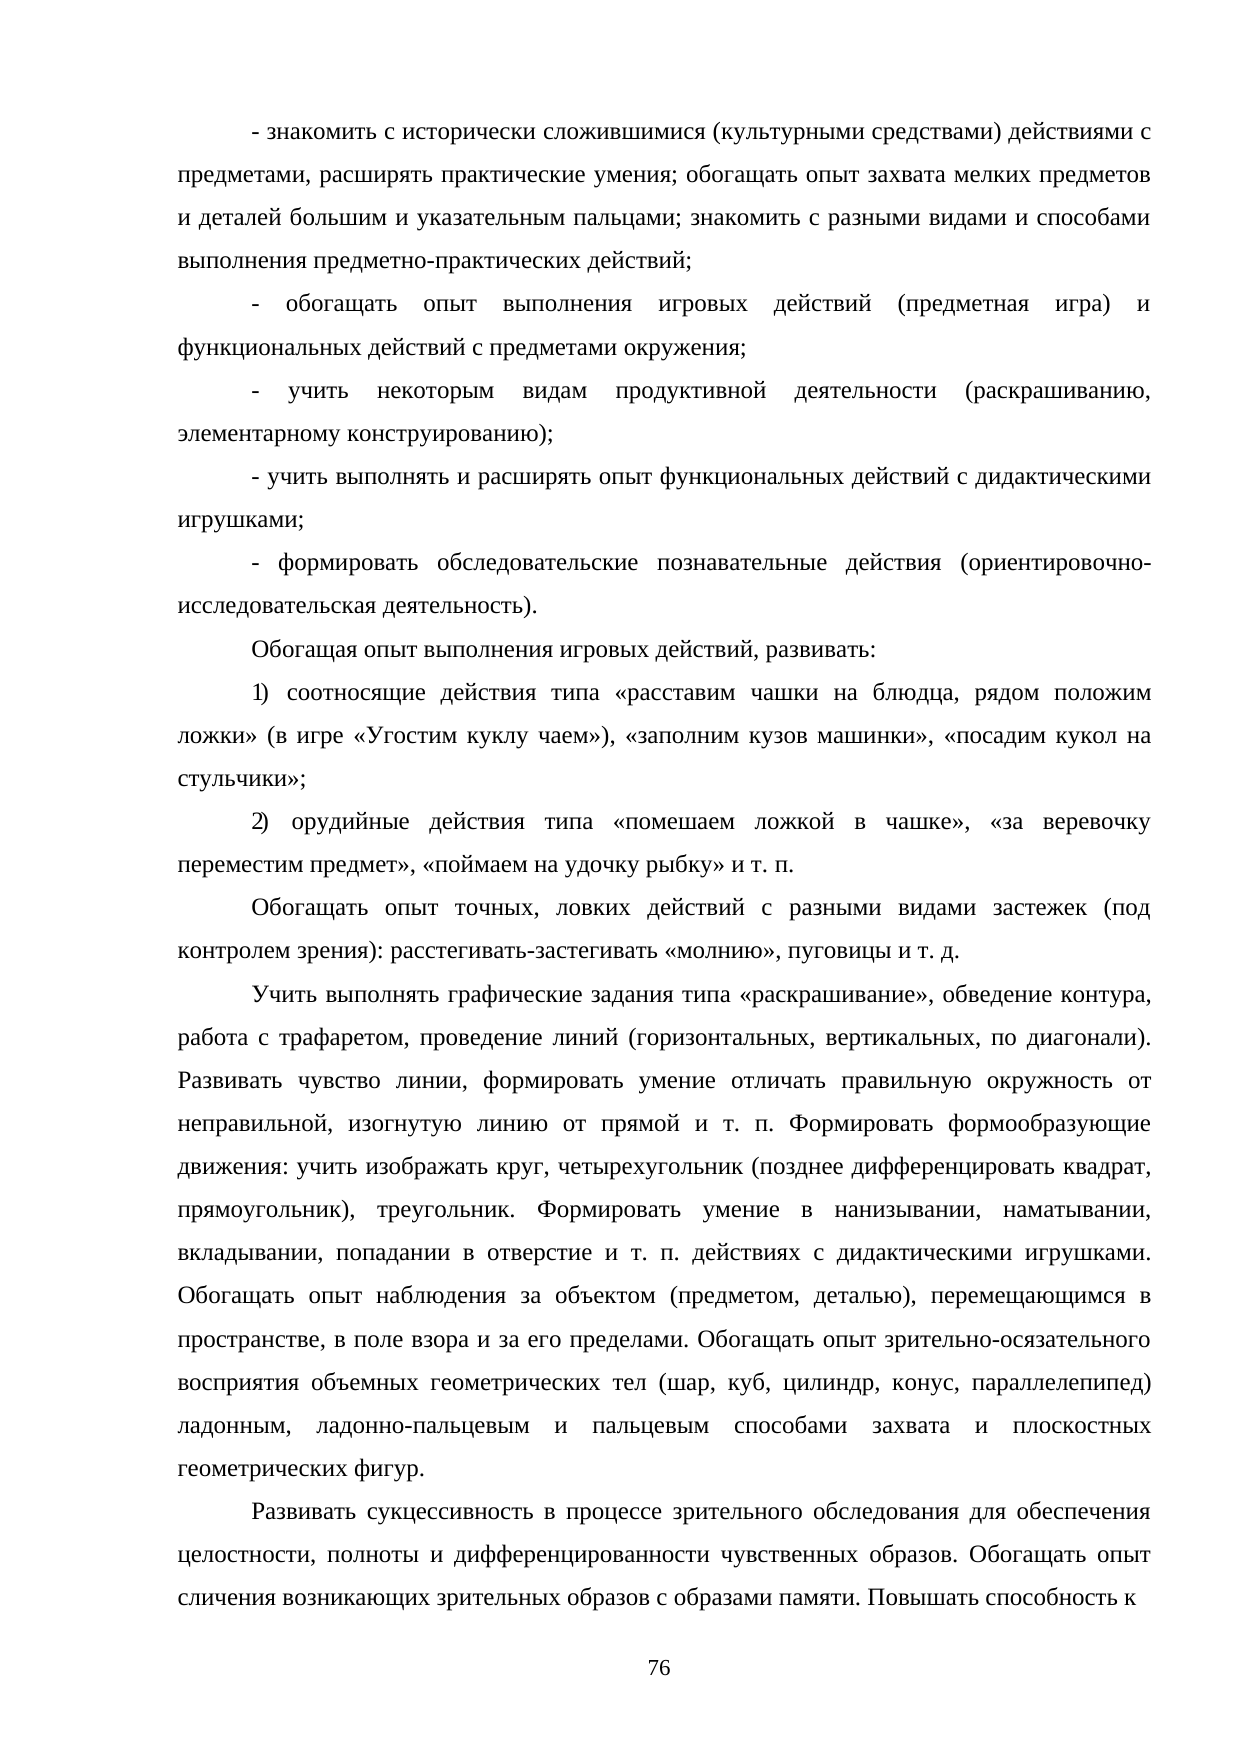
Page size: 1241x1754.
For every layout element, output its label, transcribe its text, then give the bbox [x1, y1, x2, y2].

list соотносящие действия типа «расставим чашки на блюдца, рядом положим ложки» (в игре «Угостим куклу чаем»), «заполним кузов машинки», «посадим кукол на стульчики»; [177, 677, 1152, 792]
list орудийные действия типа «помешаем ложкой в чашке», «за веревочку переместим предмет», «поймаем на удочку рыбку» и т. п. [177, 806, 1152, 878]
list учить выполнять и расширять опыт функциональных действий с дидактическими игрушками; [177, 461, 1152, 533]
text Обогащая опыт выполнения игровых действий, развивать: [251, 634, 1176, 662]
text Учить выполнять графические задания типа «раскрашивание», обведение контура, работа с трафаретом, проведение линий (горизонтальных, вертикальных, по диагонали). Развивать чувство линии, формировать умение отличать правильную окружность от неправильной, изогнутую линию от прямой и т. п. Формировать формообразующие движения: учить изображать круг, четырехугольник (позднее дифференцировать квадрат, прямоугольник), треугольник. Формировать умение в нанизывании, наматывании, вкладывании, попадании в отверстие и т. п. действиях с дидактическими игрушками. Обогащать опыт наблюдения за объектом (предметом, деталью), перемещающимся в пространстве, в поле взора и за его пределами. Обогащать опыт зрительно-осязательного восприятия объемных геометрических тел (шар, куб, цилиндр, конус, параллелепипед) ладонным, ладонно-пальцевым и пальцевым способами захвата и плоскостных геометрических фигур. [177, 979, 1152, 1482]
list знакомить с исторически сложившимися (культурными средствами) действиями с предметами, расширять практические умения; обогащать опыт захвата мелких предметов и деталей большим и указательным пальцами; знакомить с разными видами и способами выполнения предметно-практических действий; [177, 116, 1152, 274]
text Развивать сукцессивность в процессе зрительного обследования для обеспечения целостности, полноты и дифференцированности чувственных образов. Обогащать опыт сличения возникающих зрительных образов с образами памяти. Повышать способность к [177, 1496, 1152, 1611]
text Обогащать опыт точных, ловких действий с разными видами застежек (под контролем зрения): расстегивать-застегивать «молнию», пуговицы и т. д. [177, 892, 1152, 964]
list формировать обследовательские познавательные действия (ориентировочно- исследовательская деятельность). [177, 547, 1152, 619]
list учить некоторым видам продуктивной деятельности (раскрашиванию, элементарному конструированию); [177, 375, 1151, 447]
list обогащать опыт выполнения игровых действий (предметная игра) и функциональных действий с предметами окружения; [177, 288, 1151, 360]
